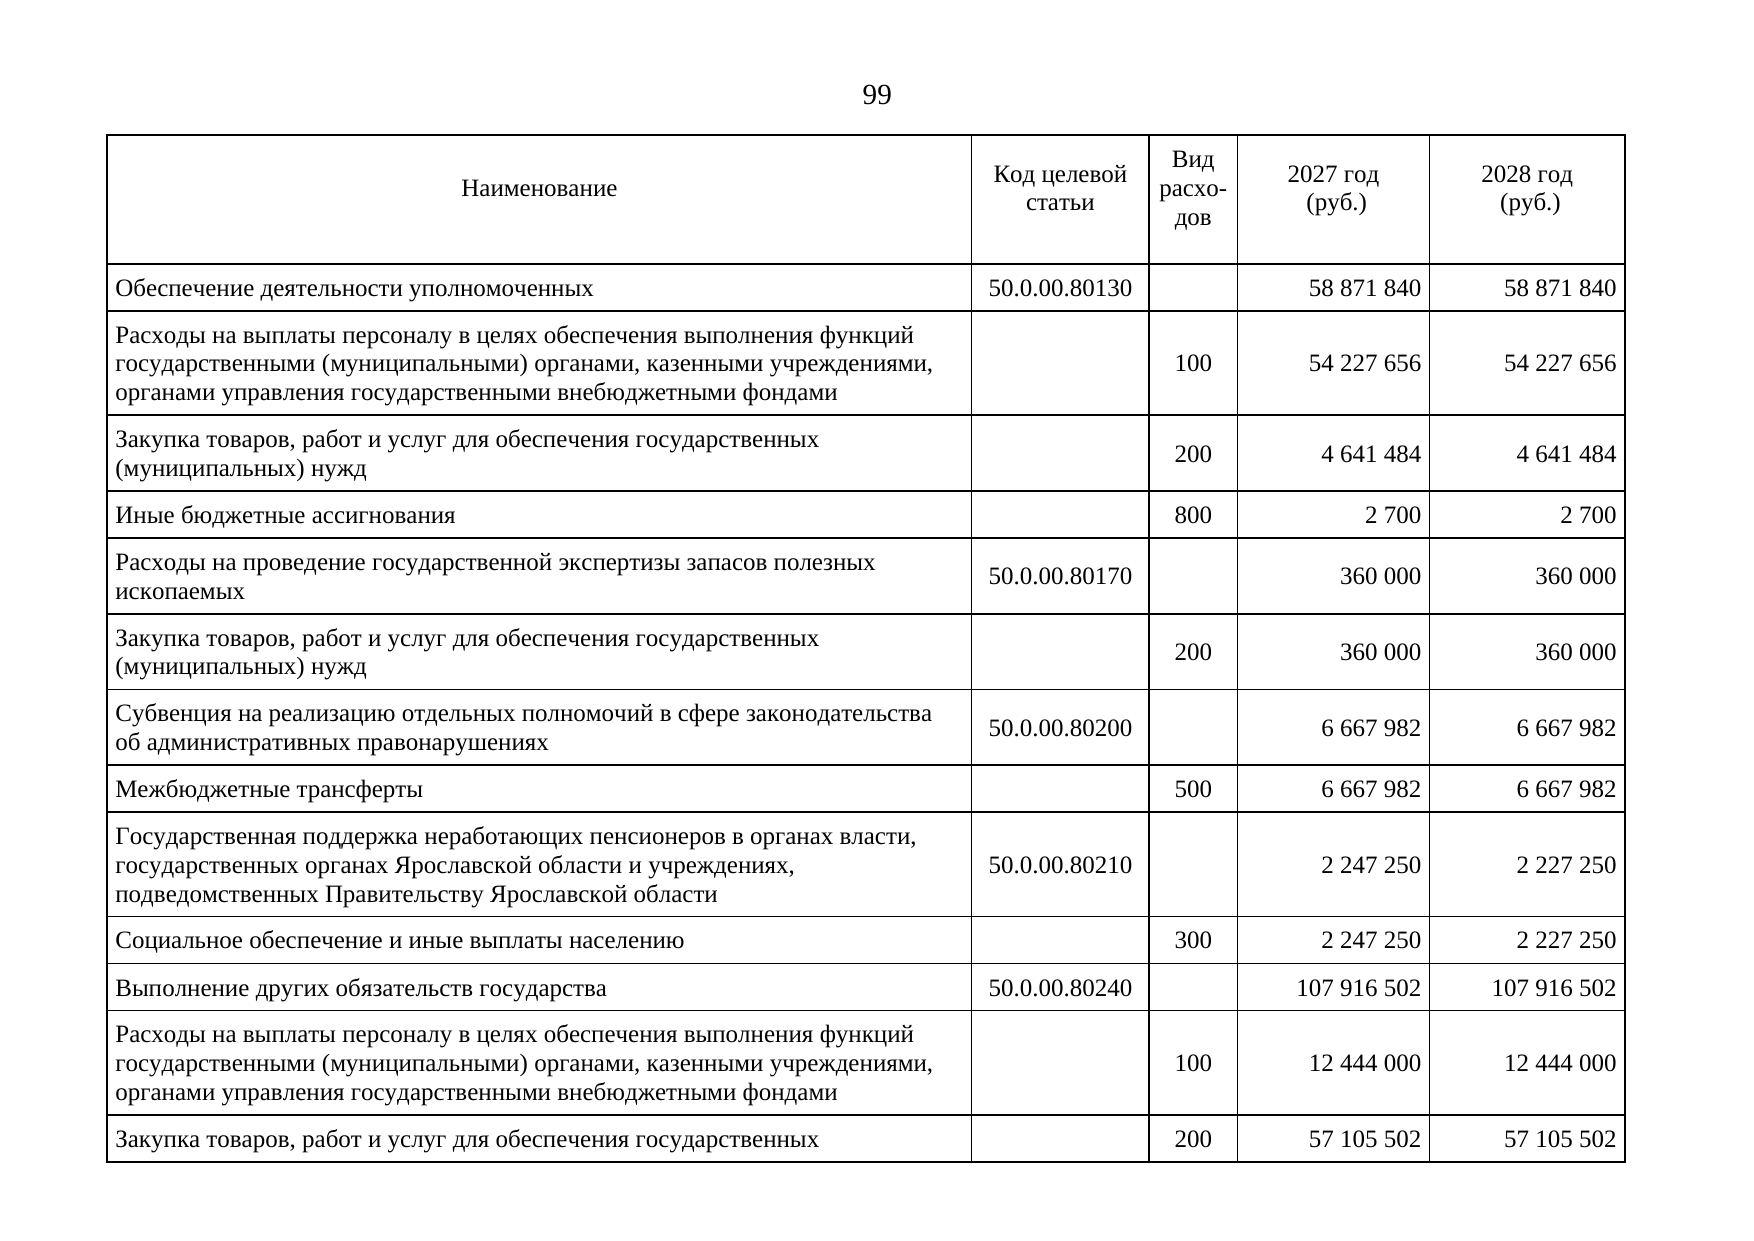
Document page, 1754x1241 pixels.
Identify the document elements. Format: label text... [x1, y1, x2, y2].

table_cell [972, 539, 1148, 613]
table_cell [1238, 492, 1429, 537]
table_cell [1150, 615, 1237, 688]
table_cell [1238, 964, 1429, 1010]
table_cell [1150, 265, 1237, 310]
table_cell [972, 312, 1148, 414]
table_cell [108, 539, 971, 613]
table_header Код целевой статьи [972, 136, 1148, 263]
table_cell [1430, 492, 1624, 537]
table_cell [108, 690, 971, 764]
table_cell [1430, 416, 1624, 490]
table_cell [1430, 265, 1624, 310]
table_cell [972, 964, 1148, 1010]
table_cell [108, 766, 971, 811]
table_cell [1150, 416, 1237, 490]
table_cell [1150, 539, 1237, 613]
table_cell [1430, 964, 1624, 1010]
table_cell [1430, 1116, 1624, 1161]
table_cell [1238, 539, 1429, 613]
table_header Вид расхо- дов [1150, 136, 1237, 263]
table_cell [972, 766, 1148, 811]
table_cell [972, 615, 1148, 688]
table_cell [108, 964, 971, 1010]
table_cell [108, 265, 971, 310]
table_header Наименование [108, 136, 971, 263]
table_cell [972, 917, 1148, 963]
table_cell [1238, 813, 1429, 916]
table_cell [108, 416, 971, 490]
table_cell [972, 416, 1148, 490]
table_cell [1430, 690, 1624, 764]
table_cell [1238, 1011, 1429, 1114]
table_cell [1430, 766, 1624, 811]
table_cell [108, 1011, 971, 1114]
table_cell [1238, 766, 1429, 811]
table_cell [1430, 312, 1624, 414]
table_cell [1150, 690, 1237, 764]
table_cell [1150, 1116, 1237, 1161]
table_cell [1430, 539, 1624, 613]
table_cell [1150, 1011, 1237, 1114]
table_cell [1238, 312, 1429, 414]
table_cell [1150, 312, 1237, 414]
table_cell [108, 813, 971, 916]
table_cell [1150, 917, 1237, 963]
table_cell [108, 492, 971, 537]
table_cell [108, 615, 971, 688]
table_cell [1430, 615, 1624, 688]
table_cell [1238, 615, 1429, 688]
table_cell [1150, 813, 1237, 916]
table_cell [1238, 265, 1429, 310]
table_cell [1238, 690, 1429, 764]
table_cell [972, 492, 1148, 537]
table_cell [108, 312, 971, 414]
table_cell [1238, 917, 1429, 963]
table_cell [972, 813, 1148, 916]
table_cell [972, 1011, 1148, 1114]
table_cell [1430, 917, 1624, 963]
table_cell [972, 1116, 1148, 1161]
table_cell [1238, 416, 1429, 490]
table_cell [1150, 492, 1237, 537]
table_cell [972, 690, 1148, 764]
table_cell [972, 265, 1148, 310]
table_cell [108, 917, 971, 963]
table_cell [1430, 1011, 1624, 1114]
table_header 2027 год (руб.) [1238, 136, 1429, 263]
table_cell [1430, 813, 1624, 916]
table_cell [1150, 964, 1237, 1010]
table_header 2028 год (руб.) [1430, 136, 1624, 263]
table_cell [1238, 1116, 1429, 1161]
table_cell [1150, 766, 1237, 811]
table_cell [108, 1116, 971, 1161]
